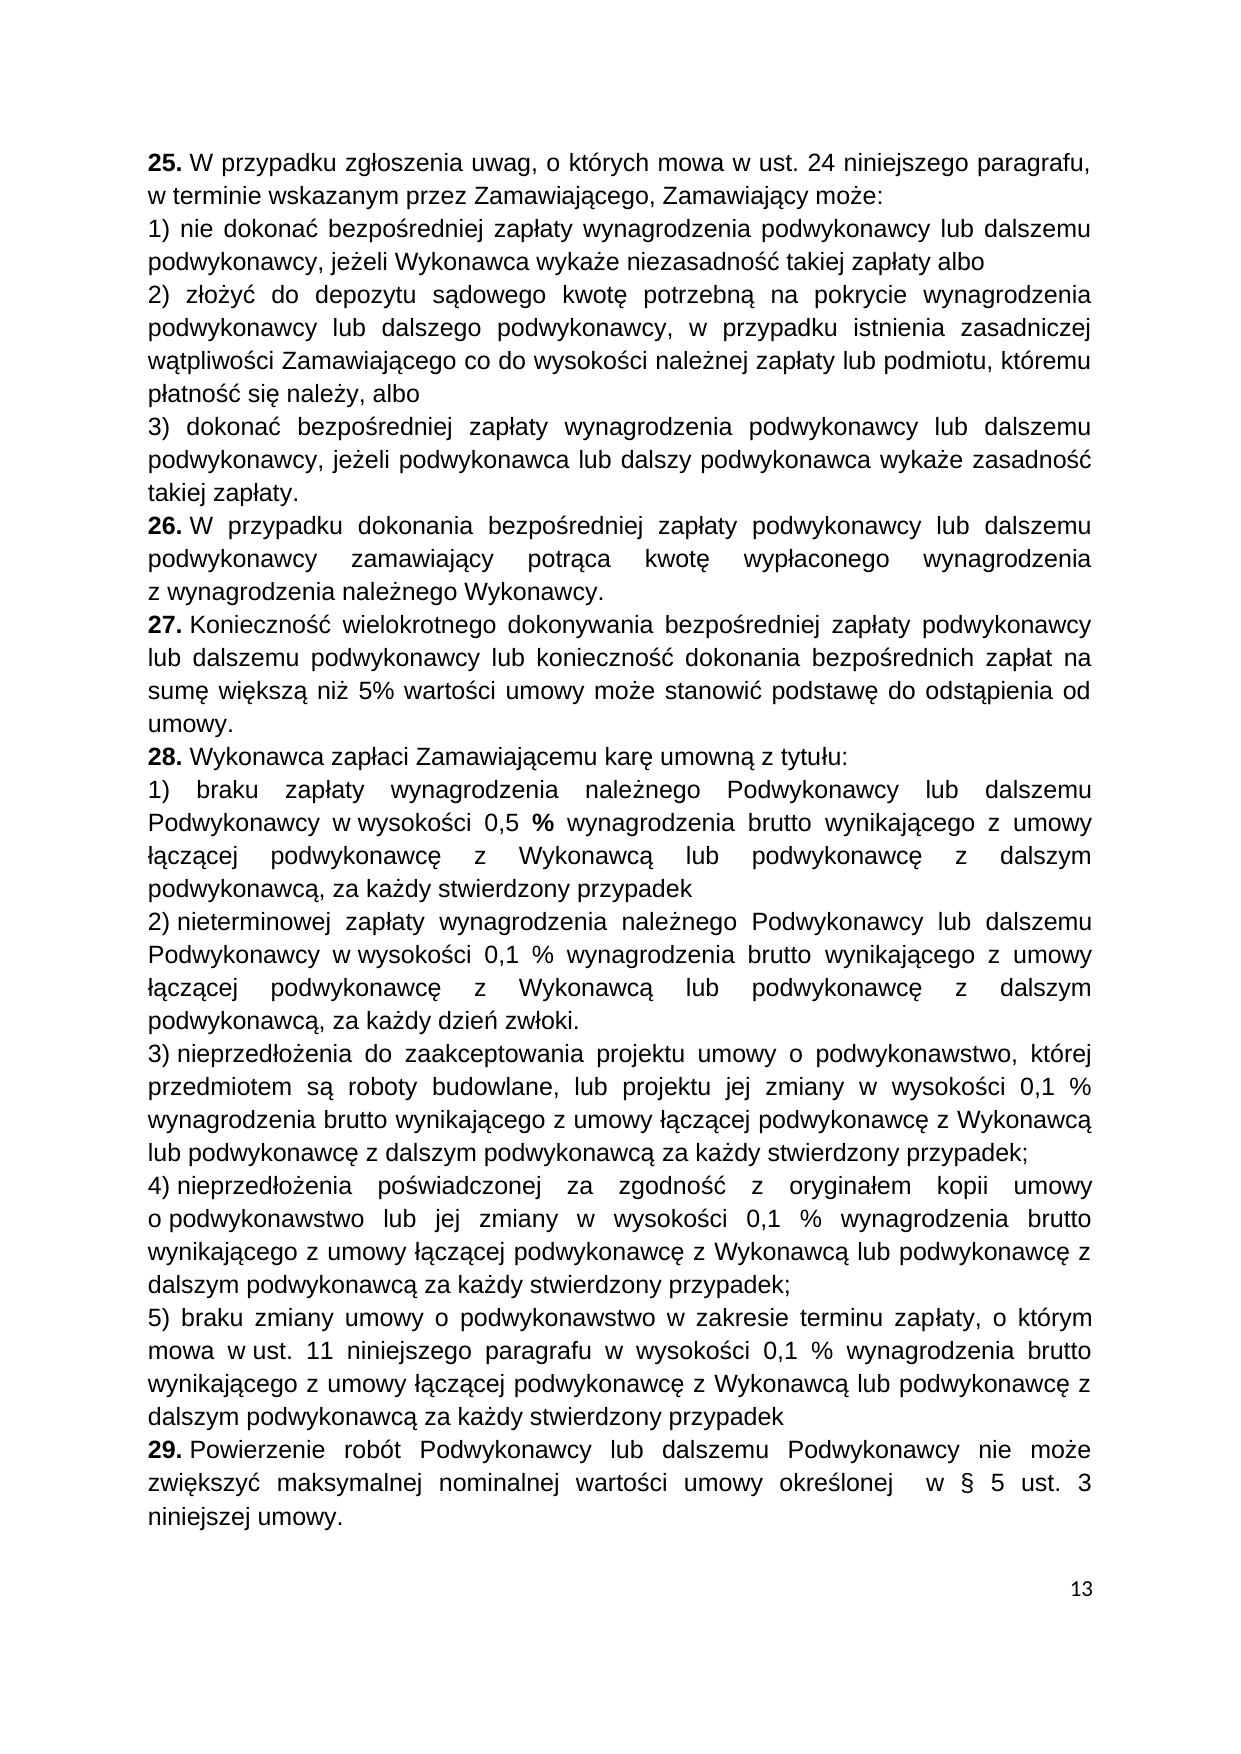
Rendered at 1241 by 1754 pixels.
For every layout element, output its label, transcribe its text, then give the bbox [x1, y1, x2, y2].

text 26. W przypadku dokonania bezpośredniej zapłaty podwykonawcy lub dalszemu podwykonawcy zamawiający potrąca kwotę wypłaconego wynagrodzenia z wynagrodzenia należnego Wykonawcy. [148, 511, 1093, 606]
text 3) dokonać bezpośredniej zapłaty wynagrodzenia podwykonawcy lub dalszemu podwykonawcy, jeżeli podwykonawca lub dalszy podwykonawca wykaże zasadność takiej zapłaty. [148, 412, 1093, 507]
text 1) nie dokonać bezpośredniej zapłaty wynagrodzenia podwykonawcy lub dalszemu podwykonawcy, jeżeli Wykonawca wykaże niezasadność takiej zapłaty albo [148, 214, 1093, 275]
text 28. Wykonawca zapłaci Zamawiającemu karę umowną z tytułu: [148, 742, 1093, 771]
text 2) nieterminowej zapłaty wynagrodzenia należnego Podwykonawcy lub dalszemu Podwykonawcy w wysokości 0,1 % wynagrodzenia brutto wynikającego z umowy łączącej podwykonawcę z Wykonawcą lub podwykonawcę z dalszym podwykonawcą, za każdy dzień zwłoki. [148, 907, 1093, 1035]
text 4) nieprzedłożenia poświadczonej za zgodność z oryginałem kopii umowy o podwykonawstwo lub jej zmiany w wysokości 0,1 % wynagrodzenia brutto wynikającego z umowy łączącej podwykonawcę z Wykonawcą lub podwykonawcę z dalszym podwykonawcą za każdy stwierdzony przypadek; [148, 1171, 1093, 1299]
text 29. Powierzenie robót Podwykonawcy lub dalszemu Podwykonawcy nie może zwiększyć maksymalnej nominalnej wartości umowy określonej w § 5 ust. 3 niniejszej umowy. [148, 1435, 1093, 1530]
text 5) braku zmiany umowy o podwykonawstwo w zakresie terminu zapłaty, o którym mowa w ust. 11 niniejszego paragrafu w wysokości 0,1 % wynagrodzenia brutto wynikającego z umowy łączącej podwykonawcę z Wykonawcą lub podwykonawcę z dalszym podwykonawcą za każdy stwierdzony przypadek [148, 1303, 1093, 1431]
text 1) braku zapłaty wynagrodzenia należnego Podwykonawcy lub dalszemu Podwykonawcy w wysokości 0,5 % wynagrodzenia brutto wynikającego z umowy łączącej podwykonawcę z Wykonawcą lub podwykonawcę z dalszym podwykonawcą, za każdy stwierdzony przypadek [148, 775, 1093, 903]
text 27. Konieczność wielokrotnego dokonywania bezpośredniej zapłaty podwykonawcy lub dalszemu podwykonawcy lub konieczność dokonania bezpośrednich zapłat na sumę większą niż 5% wartości umowy może stanowić podstawę do odstąpienia od umowy. [148, 610, 1093, 738]
text 2) złożyć do depozytu sądowego kwotę potrzebną na pokrycie wynagrodzenia podwykonawcy lub dalszego podwykonawcy, w przypadku istnienia zasadniczej wątpliwości Zamawiającego co do wysokości należnej zapłaty lub podmiotu, któremu płatność się należy, albo [148, 280, 1093, 407]
text 3) nieprzedłożenia do zaakceptowania projektu umowy o podwykonawstwo, której przedmiotem są roboty budowlane, lub projektu jej zmiany w wysokości 0,1 % wynagrodzenia brutto wynikającego z umowy łączącej podwykonawcę z Wykonawcą lub podwykonawcę z dalszym podwykonawcą za każdy stwierdzony przypadek; [148, 1039, 1093, 1167]
text 25. W przypadku zgłoszenia uwag, o których mowa w ust. 24 niniejszego paragrafu, w terminie wskazanym przez Zamawiającego, Zamawiający może: [148, 148, 1093, 209]
